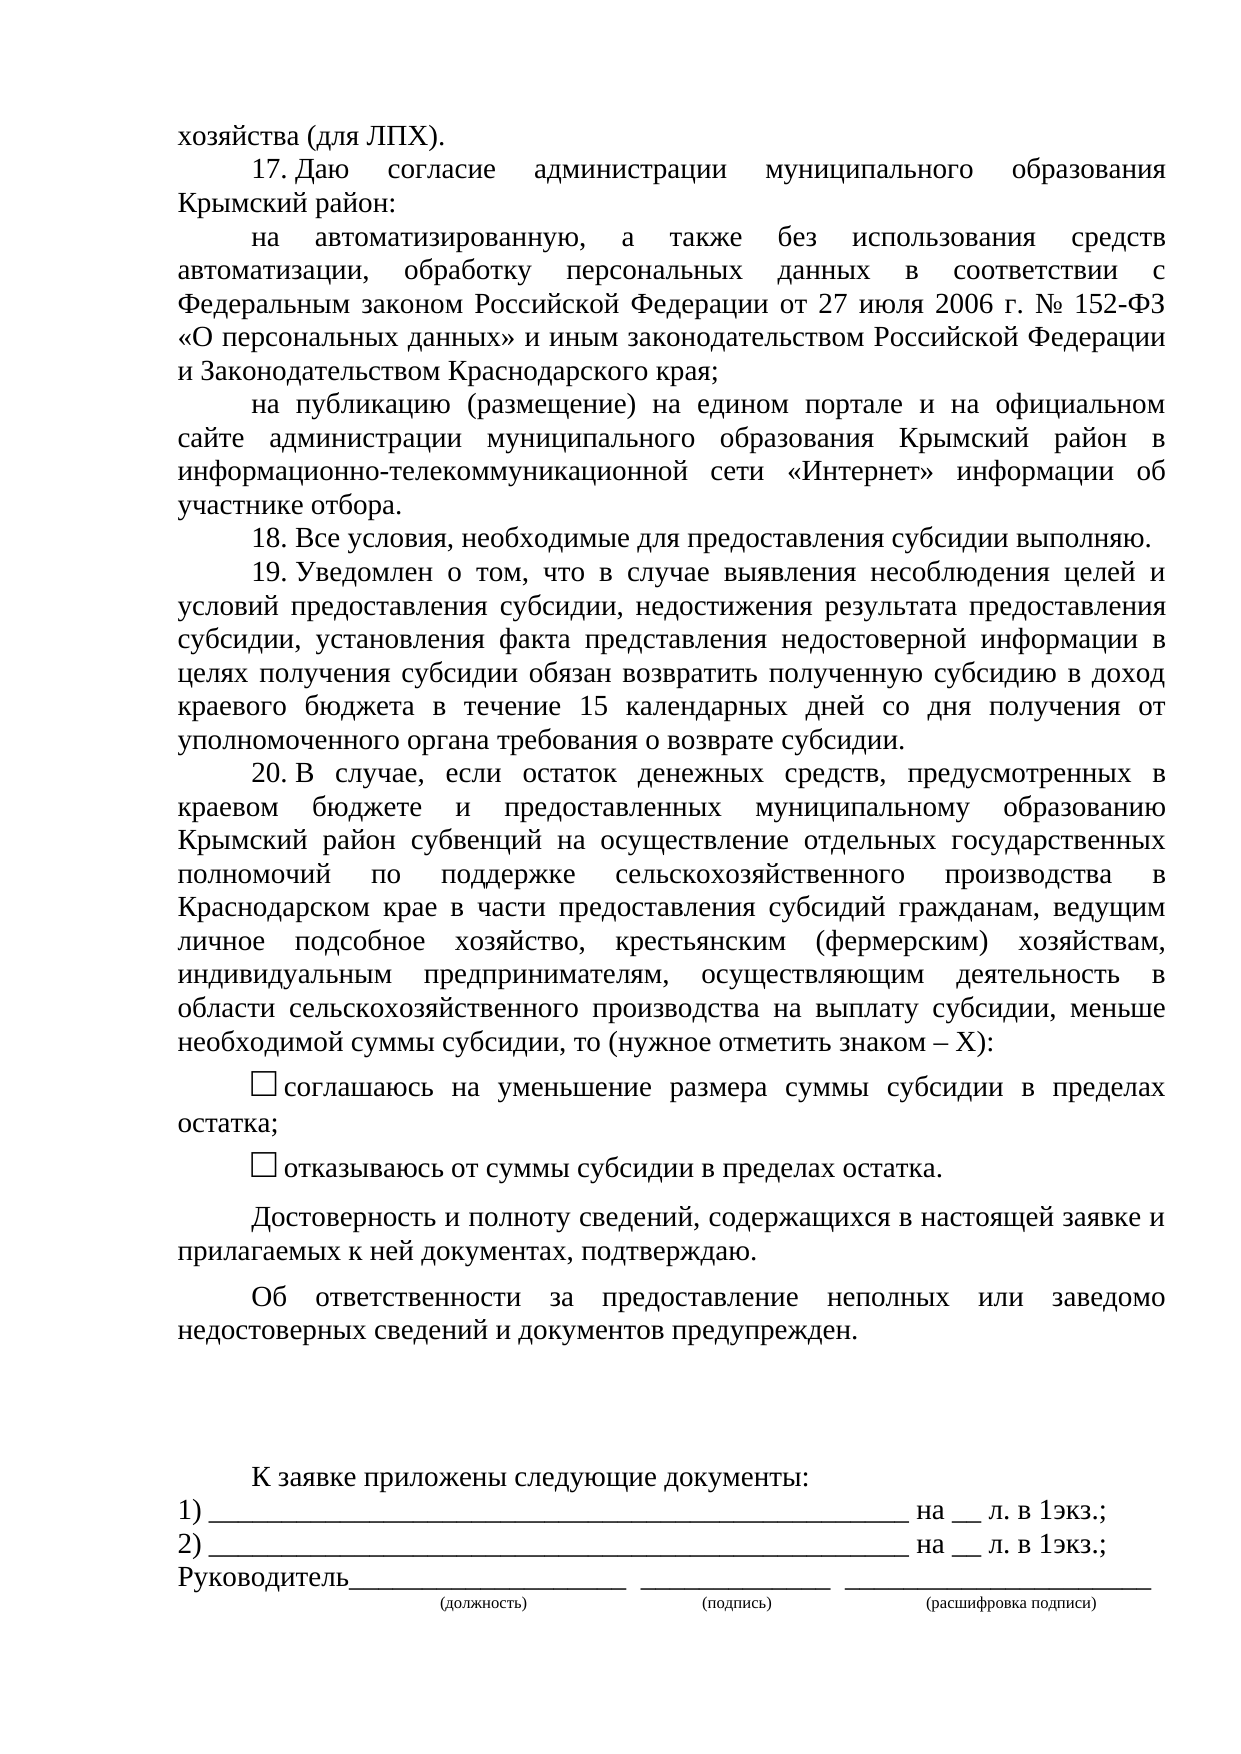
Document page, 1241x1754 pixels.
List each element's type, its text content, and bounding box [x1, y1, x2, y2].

text 1) ________________________________________________ на __ л. в 1экз.; [177, 1492, 1167, 1526]
text 17. Даю согласие администрации муниципального образования Крымский район: [177, 152, 1167, 219]
text К заявке приложены следующие документы: [177, 1459, 1167, 1492]
text 20. В случае, если остаток денежных средств, предусмотренных в краевом бюджете и предоставленных муниципальному образованию Крымский район субвенций на осуществление отдельных государственных полномочий по поддержке сельскохозяйственного производства в Краснодарском крае в части предоставления субсидий гражданам, ведущим личное подсобное хозяйство, крестьянским (фермерским) хозяйствам, индивидуальным предпринимателям, осуществляющим деятельность в области сельскохозяйственного производства на выплату субсидии, меньше необходимой суммы субсидии, то (нужное отметить знаком – Х): [177, 755, 1167, 1057]
text (должность) (подпись) (расшифровка подписи) [177, 1593, 1167, 1612]
text Руководитель___________________ _____________ _____________________ [177, 1559, 1167, 1593]
text □ соглашаюсь на уменьшение размера суммы субсидии в пределах остатка; [177, 1057, 1167, 1139]
text □ отказываюсь от суммы субсидии в пределах остатка. [177, 1139, 1167, 1187]
text 19. Уведомлен о том, что в случае выявления несоблюдения целей и условий предоставления субсидии, недостижения результата предоставления субсидии, установления факта представления недостоверной информации в целях получения субсидии обязан возвратить полученную субсидию в доход краевого бюджета в течение 15 календарных дней со дня получения от уполномоченного органа требования о возврате субсидии. [177, 554, 1167, 755]
text на публикацию (размещение) на едином портале и на официальном сайте администрации муниципального образования Крымский район в информационно-телекоммуникационной сети «Интернет» информации об участнике отбора. [177, 386, 1167, 521]
text на автоматизированную, а также без использования средств автоматизации, обработку персональных данных в соответствии с Федеральным законом Российской Федерации от 27 июля 2006 г. № 152-ФЗ «О персональных данных» и иным законодательством Российской Федерации и Законодательством Краснодарского края; [177, 219, 1167, 386]
text 2) ________________________________________________ на __ л. в 1экз.; [177, 1526, 1167, 1559]
text Об ответственности за предоставление неполных или заведомо недостоверных сведений и документов предупрежден. [177, 1279, 1167, 1346]
text 18. Все условия, необходимые для предоставления субсидии выполняю. [177, 521, 1167, 554]
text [177, 118, 1167, 152]
text Достоверность и полноту сведений, содержащихся в настоящей заявке и прилагаемых к ней документах, подтверждаю. [177, 1199, 1167, 1266]
